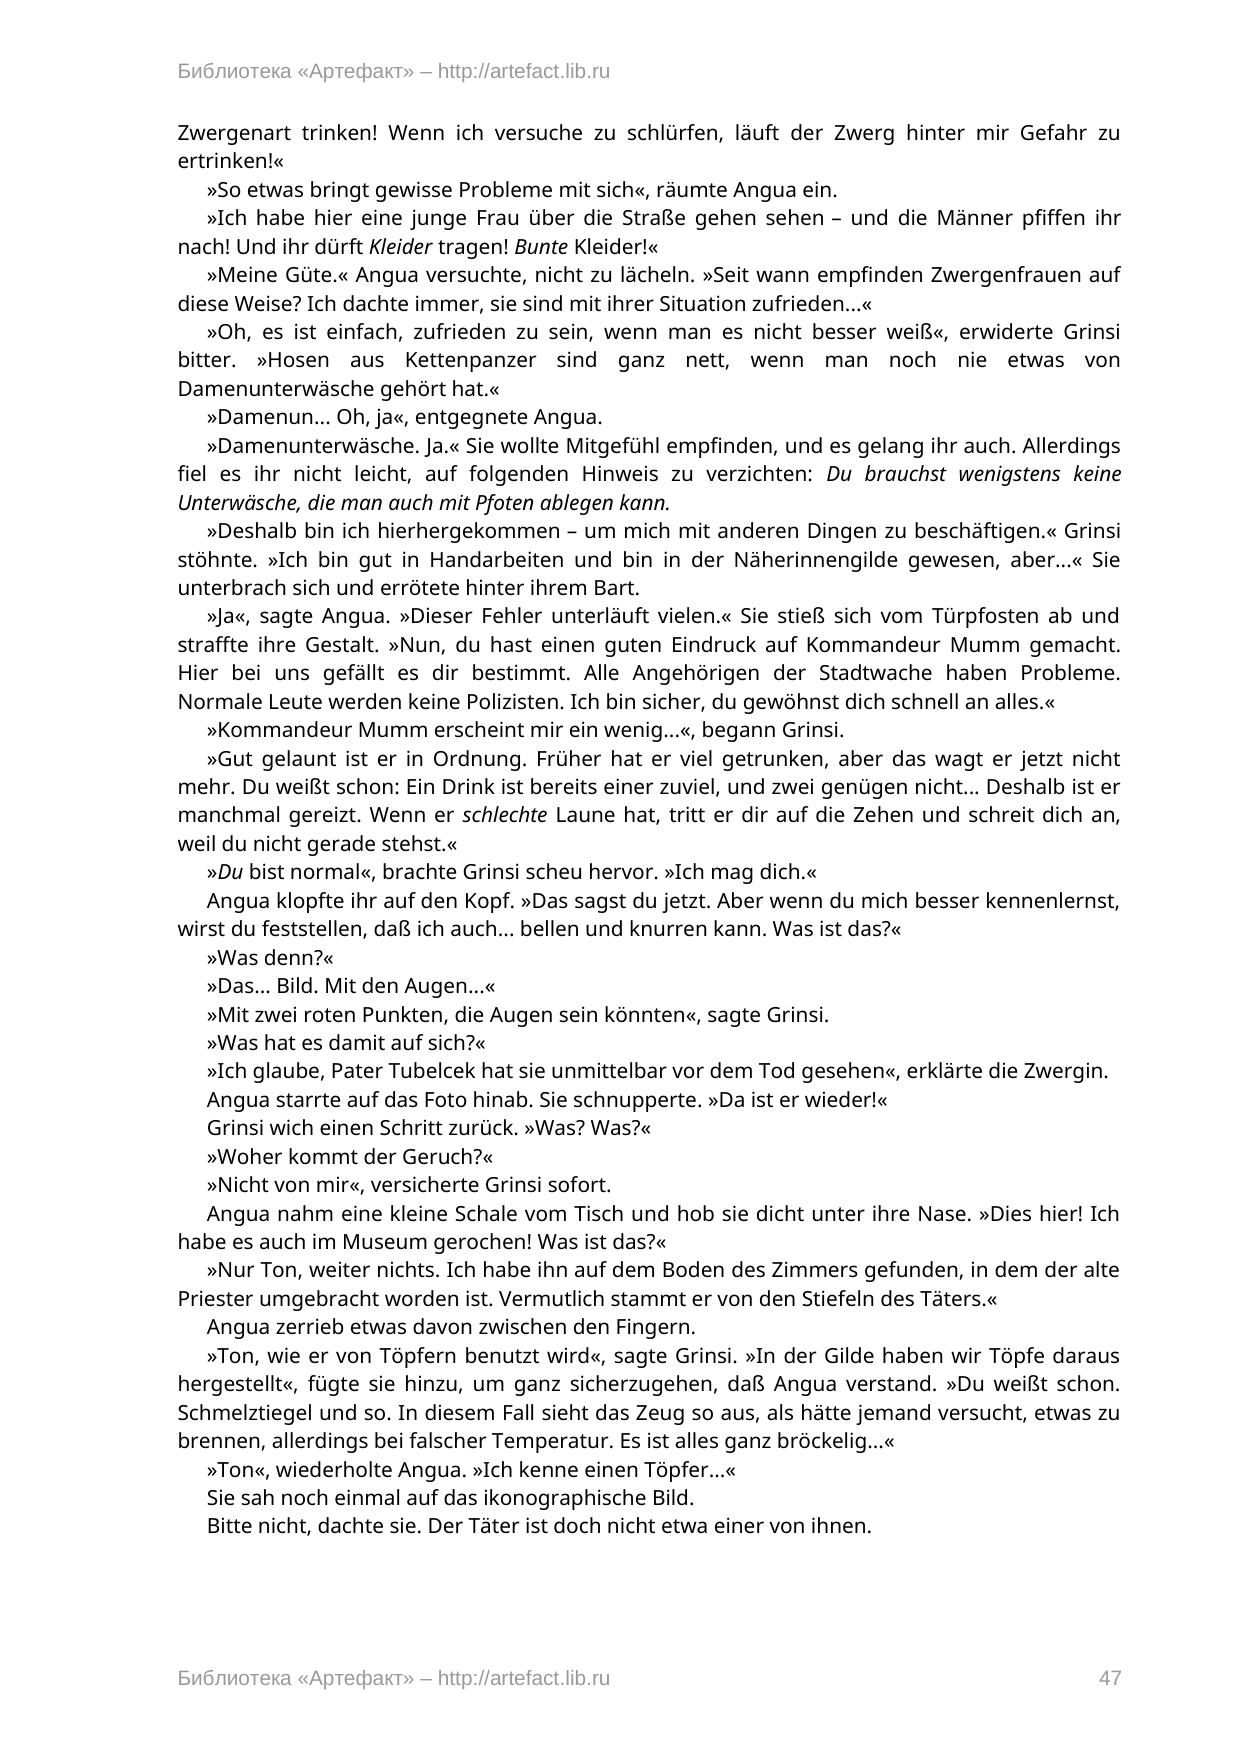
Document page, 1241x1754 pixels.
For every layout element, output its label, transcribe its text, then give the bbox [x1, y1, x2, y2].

text Angua klopfte ihr auf den Kopf. »Das sagst du jetzt. Aber wenn du mich besser kennenlernst, wirst du feststellen, daß ich auch... bellen und knurren kann. Was ist das?« [177, 886, 1122, 943]
text »Damenunterwäsche. Ja.« Sie wollte Mitgefühl empfinden, und es gelang ihr auch. Allerdings fiel es ihr nicht leicht, auf folgenden Hinweis zu verzichten: Du brauchst wenigstens keine Unterwäsche, die man auch mit Pfoten ablegen kann. [177, 431, 1122, 516]
text »Was hat es damit auf sich?« [177, 1028, 1122, 1057]
text »Deshalb bin ich hierhergekommen – um mich mit anderen Dingen zu beschäftigen.« Grinsi stöhnte. »Ich bin gut in Handarbeiten und bin in der Näherinnengilde gewesen, aber...« Sie unterbrach sich und errötete hinter ihrem Bart. [177, 516, 1122, 602]
text »Nur Ton, weiter nichts. Ich habe ihn auf dem Boden des Zimmers gefunden, in dem der alte Priester umgebracht worden ist. Vermutlich stammt er von den Stiefeln des Täters.« [177, 1256, 1122, 1312]
text »Meine Güte.« Angua versuchte, nicht zu lächeln. »Seit wann empfinden Zwergenfrauen auf diese Weise? Ich dachte immer, sie sind mit ihrer Situation zufrieden...« [177, 260, 1122, 317]
text »Damenun... Oh, ja«, entgegnete Angua. [177, 402, 1122, 431]
text Grinsi wich einen Schritt zurück. »Was? Was?« [177, 1113, 1122, 1142]
text »Nicht von mir«, versicherte Grinsi sofort. [177, 1170, 1122, 1199]
text »So etwas bringt gewisse Probleme mit sich«, räumte Angua ein. [177, 175, 1122, 203]
text Sie sah noch einmal auf das ikonographische Bild. [177, 1483, 1122, 1512]
text »Woher kommt der Geruch?« [177, 1142, 1122, 1170]
text »Ich glaube, Pater Tubelcek hat sie unmittelbar vor dem Tod gesehen«, erklärte die Zwergin. [177, 1057, 1122, 1085]
text »Gut gelaunt ist er in Ordnung. Früher hat er viel getrunken, aber das wagt er jetzt nicht mehr. Du weißt schon: Ein Drink ist bereits einer zuviel, und zwei genügen nicht... Deshalb ist er manchmal gereizt. Wenn er schlechte Laune hat, tritt er dir auf die Zehen und schreit dich an, weil du nicht gerade stehst.« [177, 744, 1122, 857]
text Angua nahm eine kleine Schale vom Tisch und hob sie dicht unter ihre Nase. »Dies hier! Ich habe es auch im Museum gerochen! Was ist das?« [177, 1199, 1122, 1256]
text »Was denn?« [177, 943, 1122, 971]
text »Oh, es ist einfach, zufrieden zu sein, wenn man es nicht besser weiß«, erwiderte Grinsi bitter. »Hosen aus Kettenpanzer sind ganz nett, wenn man noch nie etwas von Damenunterwäsche gehört hat.« [177, 317, 1122, 402]
text »Mit zwei roten Punkten, die Augen sein könnten«, sagte Grinsi. [177, 1000, 1122, 1028]
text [177, 118, 1122, 175]
text »Kommandeur Mumm erscheint mir ein wenig...«, begann Grinsi. [177, 715, 1122, 744]
text Bitte nicht, dachte sie. Der Täter ist doch nicht etwa einer von ihnen. [177, 1512, 1122, 1540]
text »Ton, wie er von Töpfern benutzt wird«, sagte Grinsi. »In der Gilde haben wir Töpfe daraus hergestellt«, fügte sie hinzu, um ganz sicherzugehen, daß Angua verstand. »Du weißt schon. Schmelztiegel und so. In diesem Fall sieht das Zeug so aus, als hätte jemand versucht, etwas zu brennen, allerdings bei falscher Temperatur. Es ist alles ganz bröckelig...« [177, 1341, 1122, 1455]
text Angua zerrieb etwas davon zwischen den Fingern. [177, 1312, 1122, 1341]
text »Ton«, wiederholte Angua. »Ich kenne einen Töpfer...« [177, 1455, 1122, 1483]
text »Ich habe hier eine junge Frau über die Straße gehen sehen – und die Männer pfiffen ihr nach! Und ihr dürft Kleider tragen! Bunte Kleider!« [177, 203, 1122, 260]
text »Ja«, sagte Angua. »Dieser Fehler unterläuft vielen.« Sie stieß sich vom Türpfosten ab und straffte ihre Gestalt. »Nun, du hast einen guten Eindruck auf Kommandeur Mumm gemacht. Hier bei uns gefällt es dir bestimmt. Alle Angehörigen der Stadtwache haben Probleme. Normale Leute werden keine Polizisten. Ich bin sicher, du gewöhnst dich schnell an alles.« [177, 602, 1122, 715]
text »Du bist normal«, brachte Grinsi scheu hervor. »Ich mag dich.« [177, 857, 1122, 886]
text »Das... Bild. Mit den Augen...« [177, 971, 1122, 1000]
text Angua starrte auf das Foto hinab. Sie schnupperte. »Da ist er wieder!« [177, 1085, 1122, 1113]
